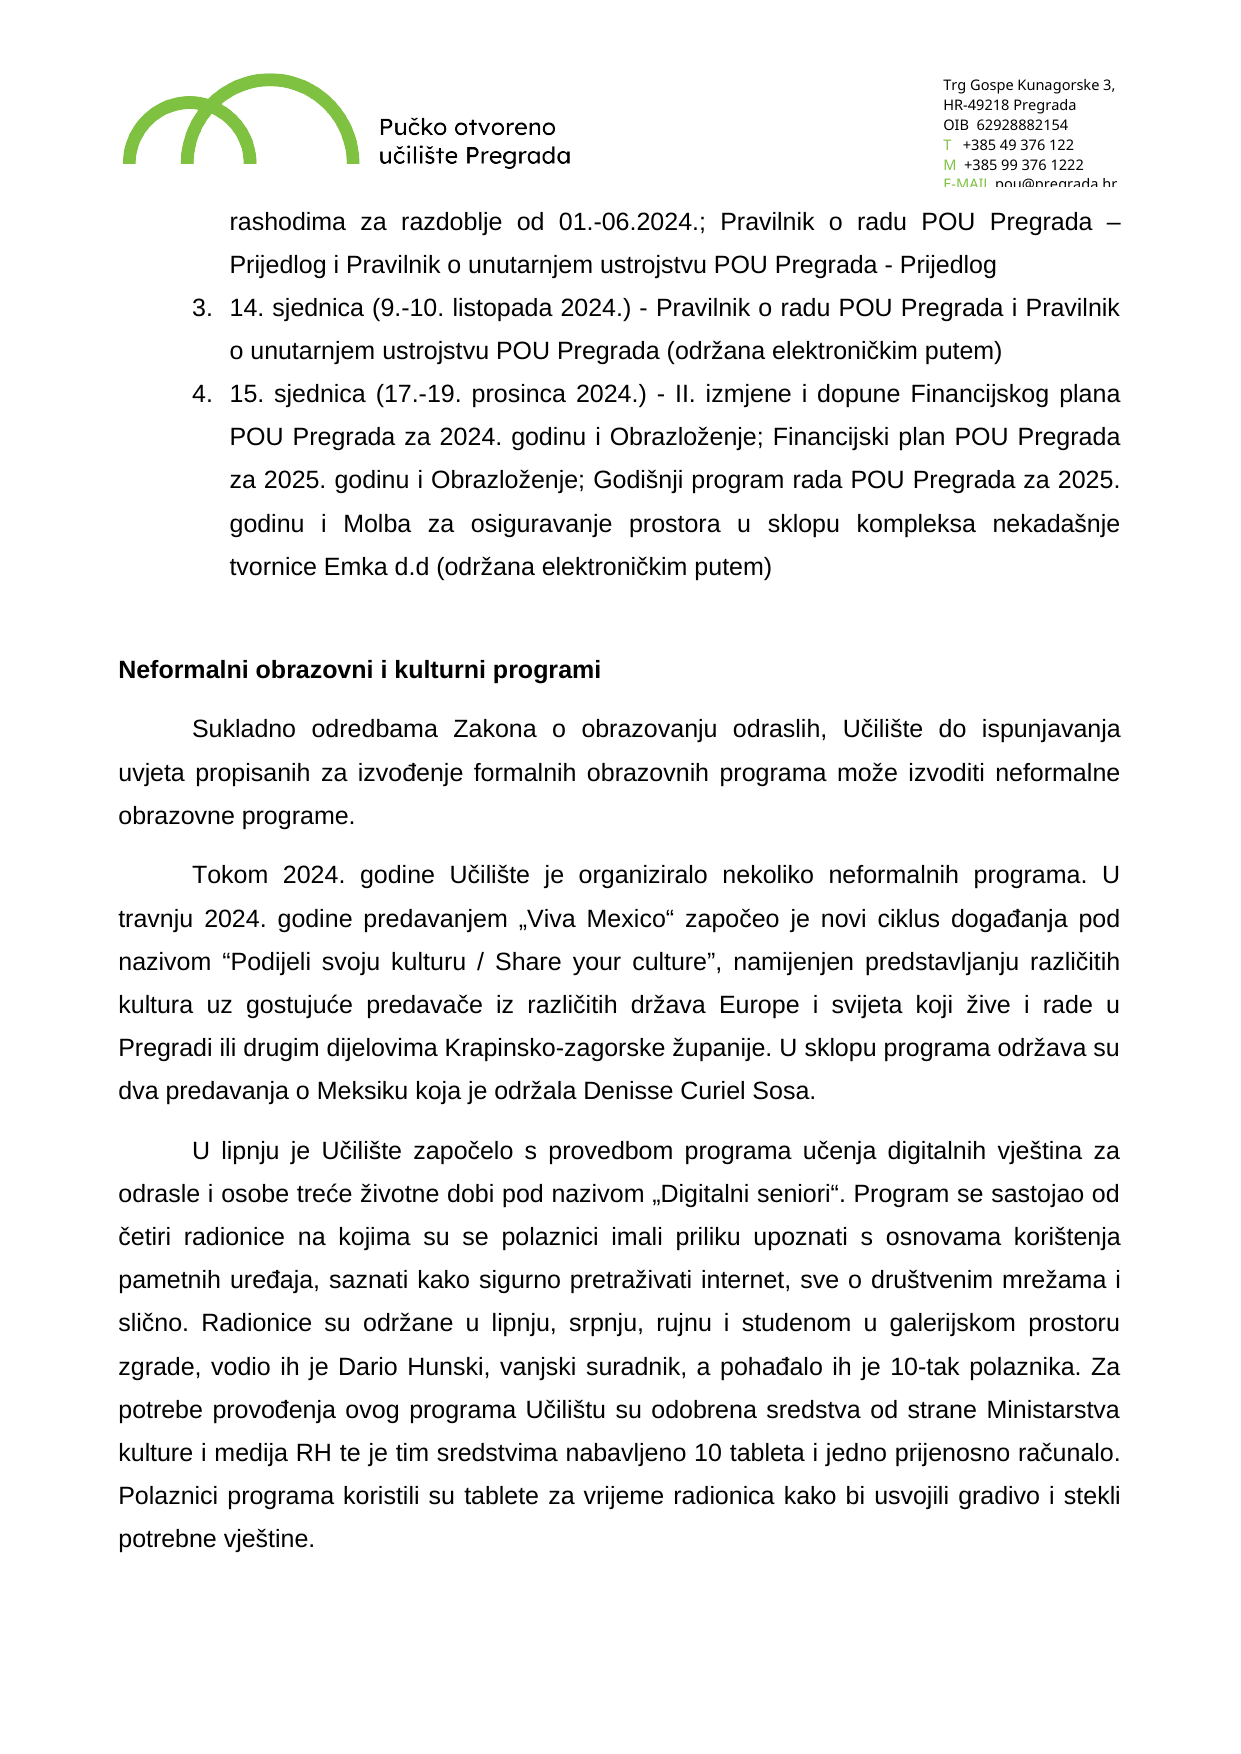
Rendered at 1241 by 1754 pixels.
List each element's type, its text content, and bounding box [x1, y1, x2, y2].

list 14. sjednica (9.-10. listopada 2024.) - Pravilnik o radu POU Pregrada i Pravilnik o unutarnjem ustrojstvu POU Pregrada (održana elektroničkim putem) [192, 293, 1122, 365]
list 15. sjednica (17.-19. prosinca 2024.) - II. izmjene i dopune Financijskog plana POU Pregrada za 2024. godinu i Obrazloženje; Financijski plan POU Pregrada za 2025. godinu i Obrazloženje; Godišnji program rada POU Pregrada za 2025. godinu i Molba za osiguravanje prostora u sklopu kompleksa nekadašnje tvornice Emka d.d (održana elektroničkim putem) [192, 379, 1122, 581]
text U lipnju je Učilište započelo s provedbom programa učenja digitalnih vještina za odrasle i osobe treće životne dobi pod nazivom „Digitalni seniori“. Program se sastojao od četiri radionice na kojima su se polaznici imali priliku upoznati s osnovama korištenja pametnih uređaja, saznati kako sigurno pretraživati internet, sve o društvenim mrežama i slično. Radionice su održane u lipnju, srpnju, rujnu i studenom u galerijskom prostoru zgrade, vodio ih je Dario Hunski, vanjski suradnik, a pohađalo ih je 10-tak polaznika. Za potrebe provođenja ovog programa Učilištu su odobrena sredstva od strane Ministarstva kulture i medija RH te je tim sredstvima nabavljeno 10 tableta i jedno prijenosno računalo. Polaznici programa koristili su tablete za vrijeme radionica kako bi usvojili gradivo i stekli potrebne vještine. [118, 1136, 1122, 1553]
picture [118, 61, 581, 186]
text Tokom 2024. godine Učilište je organiziralo nekoliko neformalnih programa. U travnju 2024. godine predavanjem „Viva Mexico“ započeo je novi ciklus događanja pod nazivom “Podijeli svoju kulturu / Share your culture”, namijenjen predstavljanju različitih kultura uz gostujuće predavače iz različitih država Europe i svijeta koji žive i rade u Pregradi ili drugim dijelovima Krapinsko-zagorske županije. U sklopu programa održava su dva predavanja o Meksiku koja je održala Denisse Curiel Sosa. [118, 861, 1122, 1105]
text Sukladno odredbama Zakona o obrazovanju odraslih, Učilište do ispunjavanja uvjeta propisanih za izvođenje formalnih obrazovnih programa može izvoditi neformalne obrazovne programe. [118, 714, 1122, 829]
text Neformalni obrazovni i kulturni programi [118, 655, 1122, 683]
